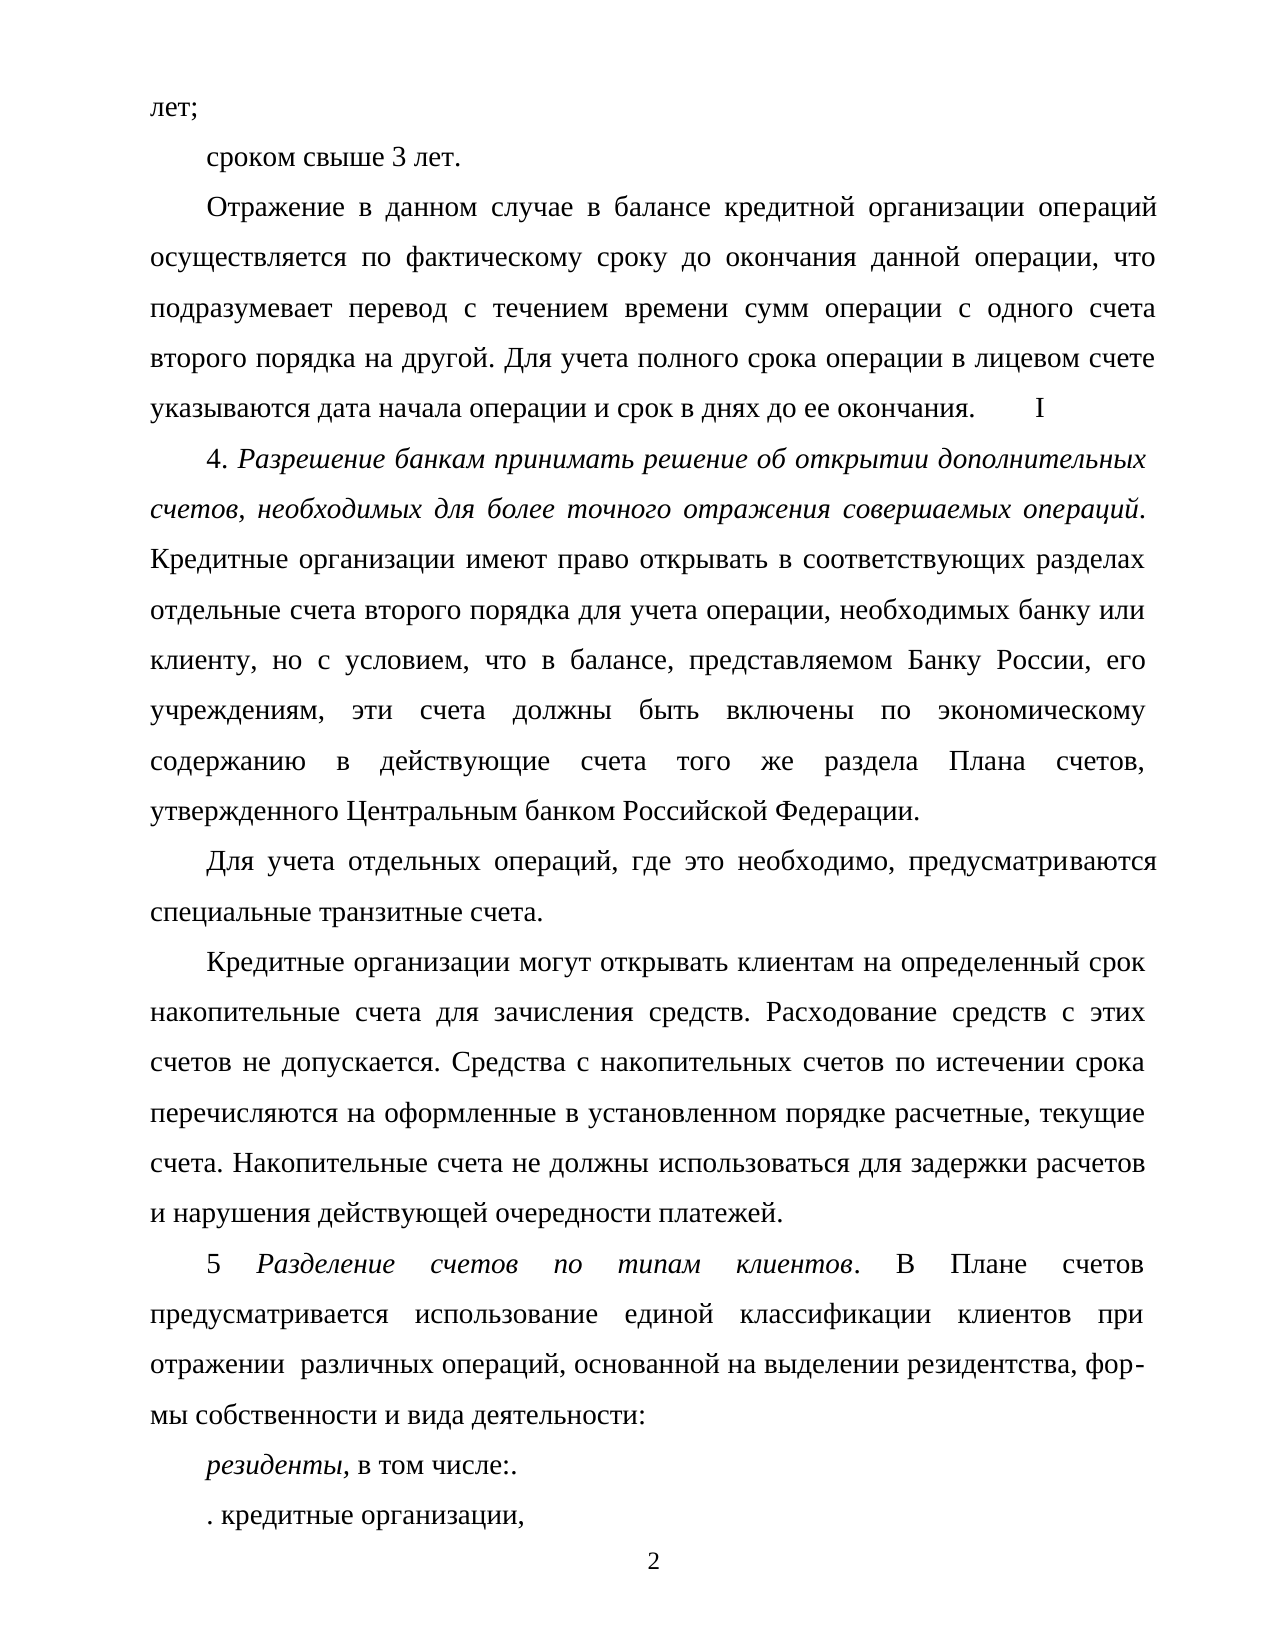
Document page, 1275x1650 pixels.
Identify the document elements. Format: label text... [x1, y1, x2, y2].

text Кредитные организации могут открывать клиентам на определенный срок накопительные счета для зачисления средств. Расходование средств с этих счетов не допускается. Средства с накопительных счетов по истечении срока перечисляются на оформленные в установленном порядке расчетные, текущие счета. Накопительные счета не должны использоваться для задержки расчетов и нарушения действующей очередности платежей. [150, 944, 1146, 1229]
text резиденты, в том числе:. [150, 1447, 1144, 1481]
text Отражение в данном случае в балансе кредитной организации операций осуществляется по фактическому сроку до окончания данной операции, что подразумевает перевод с течением времени сумм операции с одного счета второго порядка на другой. Для учета полного срока операции в лицевом счете указываются дата начала операции и срок в днях до ее окончания. I [150, 189, 1157, 424]
text . кредитные организации, [150, 1497, 1157, 1531]
text 5 Разделение счетов по типам клиентов. В Плане счетов предусматривается использование единой классификации клиентов при отражении различных операций, основанной на выделении резидентства, формы собственности и вида деятельности: [150, 1246, 1144, 1430]
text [150, 89, 843, 122]
text Для учета отдельных операций, где это необходимо, предусматриваются специальные транзитные счета. [150, 843, 1157, 927]
text 4. Разрешение банкам принимать решение об открытии дополнительных счетов, необходимых для более точного отражения совершаемых операций. Кредитные организации имеют право открывать в соответствующих разделах отдельные счета второго порядка для учета операции, необходимых банку или клиенту, но с условием, что в балансе, представляемом Банку России, его учреждениям, эти счета должны быть включены по экономическому содержанию в действующие счета того же раздела Плана счетов, утвержденного Центральным банком Российской Федерации. [150, 441, 1146, 827]
text сроком свыше 3 лет. [150, 139, 843, 172]
